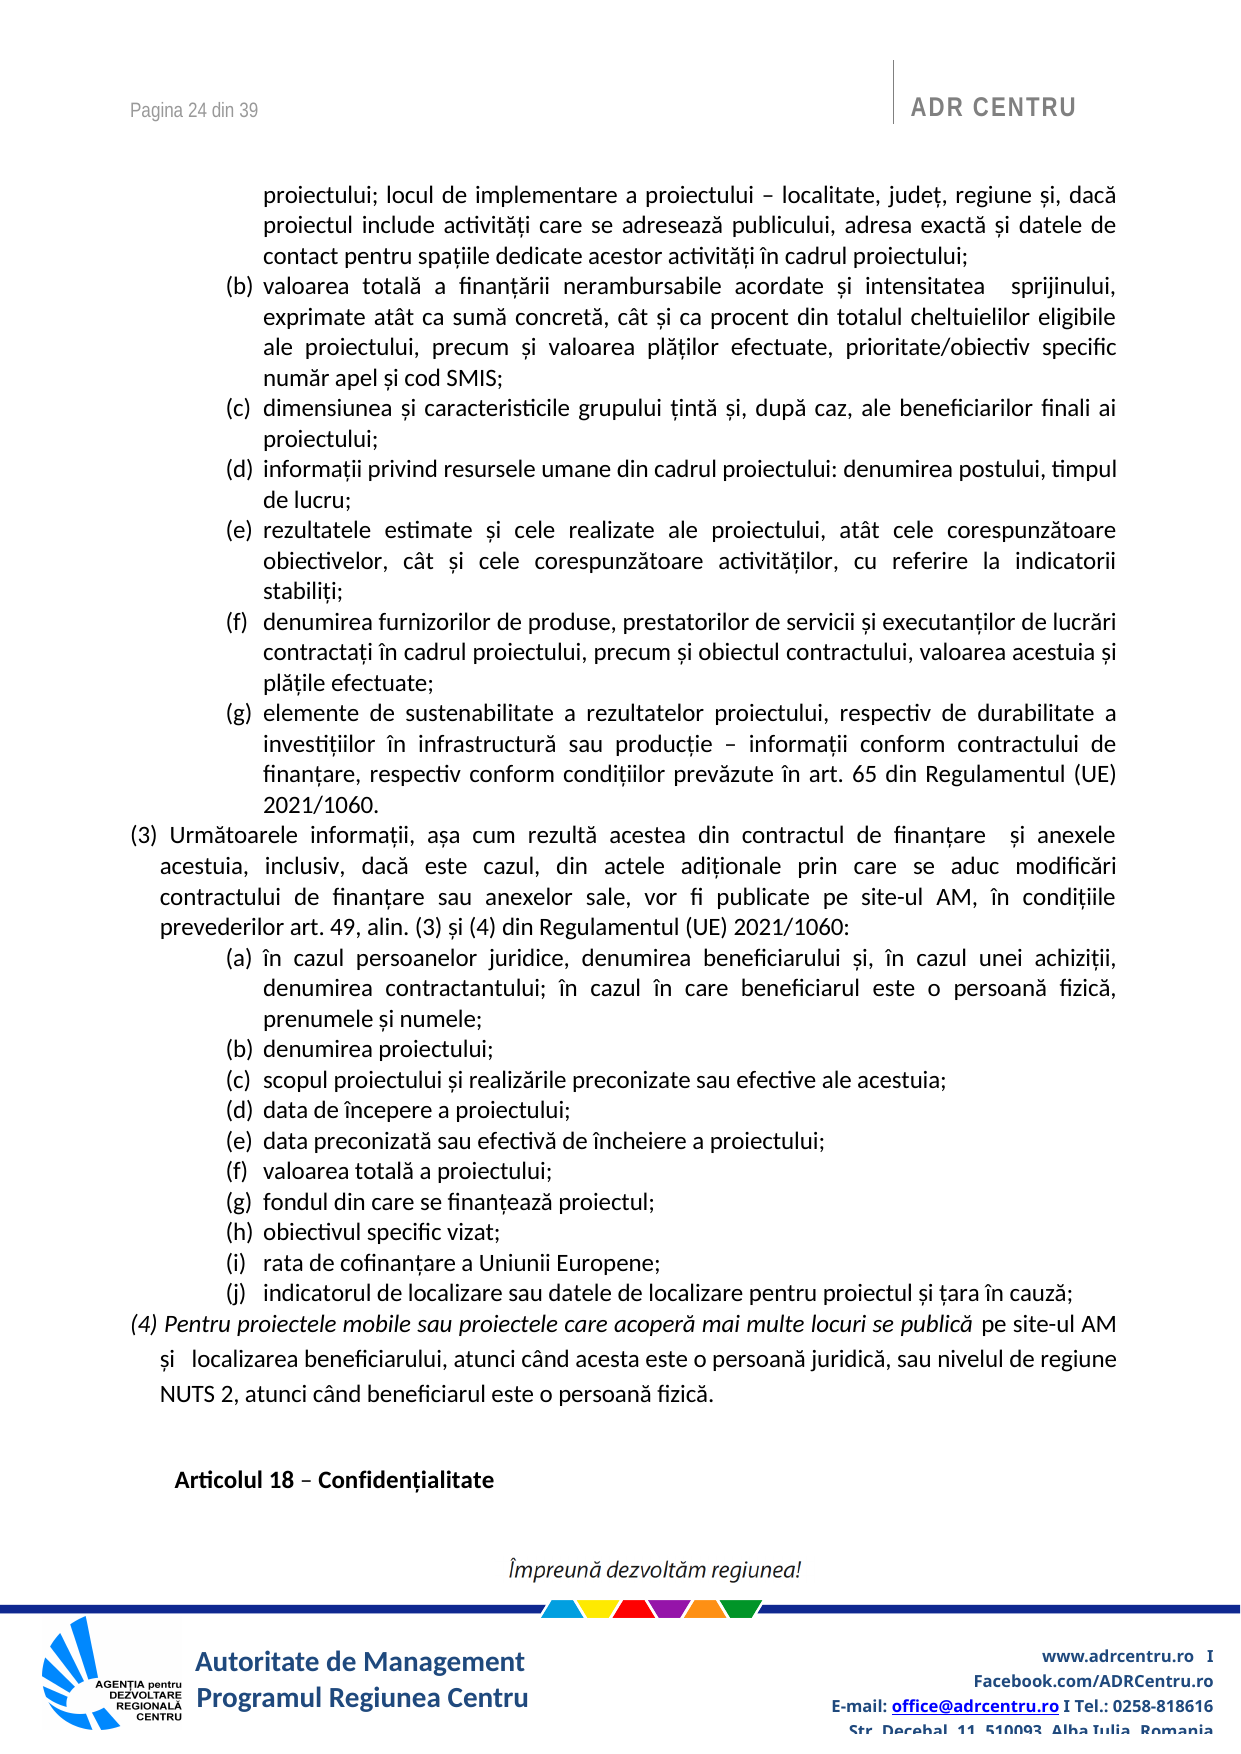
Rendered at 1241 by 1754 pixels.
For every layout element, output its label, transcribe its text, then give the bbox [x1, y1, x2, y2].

list data de începere a proiectului; [225, 1094, 1117, 1125]
list elemente de sustenabilitate a rezultatelor proiectului, respectiv de durabilitate a investițiilor în infrastructură sau producție – informații conform contractului de finanțare, respectiv conform condițiilor prevăzute în art. 65 din Regulamentul (UE) 2021/1060. [225, 698, 1117, 820]
list rata de cofinanțare a Uniunii Europene; [225, 1247, 1117, 1277]
text (3) Următoarele informații, așa cum rezultă acestea din contractul de finanțare și anexele acestuia, inclusiv, dacă este cazul, din actele adiționale prin care se aduc modificări contractului de finanțare sau anexelor sale, vor fi publicate pe site-ul AM, în condițiile prevederilor art. 49, alin. (3) și (4) din Regulamentul (UE) 2021/1060: [130, 820, 1117, 942]
picture [0, 1600, 550, 1730]
list (4) Pentru proiectele mobile sau proiectele care acoperă mai multe locuri se publică pe site-ul AM și localizarea beneficiarului, atunci când acesta este o persoană juridică, sau nivelul de regiune NUTS 2, atunci când beneficiarul este o persoană fizică. [130, 1308, 1117, 1408]
list denumirea furnizorilor de produse, prestatorilor de servicii și executanților de lucrări contractați în cadrul proiectului, precum și obiectul contractului, valoarea acestuia și plățile efectuate; [225, 606, 1117, 698]
list valoarea totală a proiectului; [225, 1155, 1117, 1186]
list dimensiunea și caracteristicile grupului țintă și, după caz, ale beneficiarilor finali ai proiectului; [225, 392, 1117, 453]
picture [574, 1600, 1241, 1618]
list rezultatele estimate și cele realizate ale proiectului, atât cele corespunzătoare obiectivelor, cât și cele corespunzătoare activităților, cu referire la indicatorii stabiliți; [225, 514, 1117, 606]
text Articolul 18 – Confidențialitate [174, 1464, 1125, 1495]
list valoarea totală a finanțării nerambursabile acordate și intensitatea sprijinului, exprimate atât ca sumă concretă, cât și ca procent din totalul cheltuielilor eligibile ale proiectului, precum și valoarea plăților efectuate, prioritate/obiectiv specific număr apel și cod SMIS; [225, 270, 1117, 392]
picture [495, 1556, 814, 1583]
list data preconizată sau efectivă de încheiere a proiectului; [225, 1125, 1117, 1155]
list informații privind resursele umane din cadrul proiectului: denumirea postului, timpul de lucru; [225, 453, 1117, 514]
list în cazul persoanelor juridice, denumirea beneficiarului și, în cazul unei achiziții, denumirea contractantului; în cazul în care beneficiarul este o persoană fizică, prenumele și numele; [225, 942, 1117, 1033]
list indicatorul de localizare sau datele de localizare pentru proiectul și țara în cauză; [225, 1277, 1117, 1308]
list denumirea proiectului; [225, 1033, 1117, 1064]
list obiectivul specific vizat; [225, 1216, 1117, 1247]
list fondul din care se finanțează proiectul; [225, 1186, 1117, 1216]
list scopul proiectului și realizările preconizate sau efective ale acestuia; [225, 1064, 1117, 1094]
